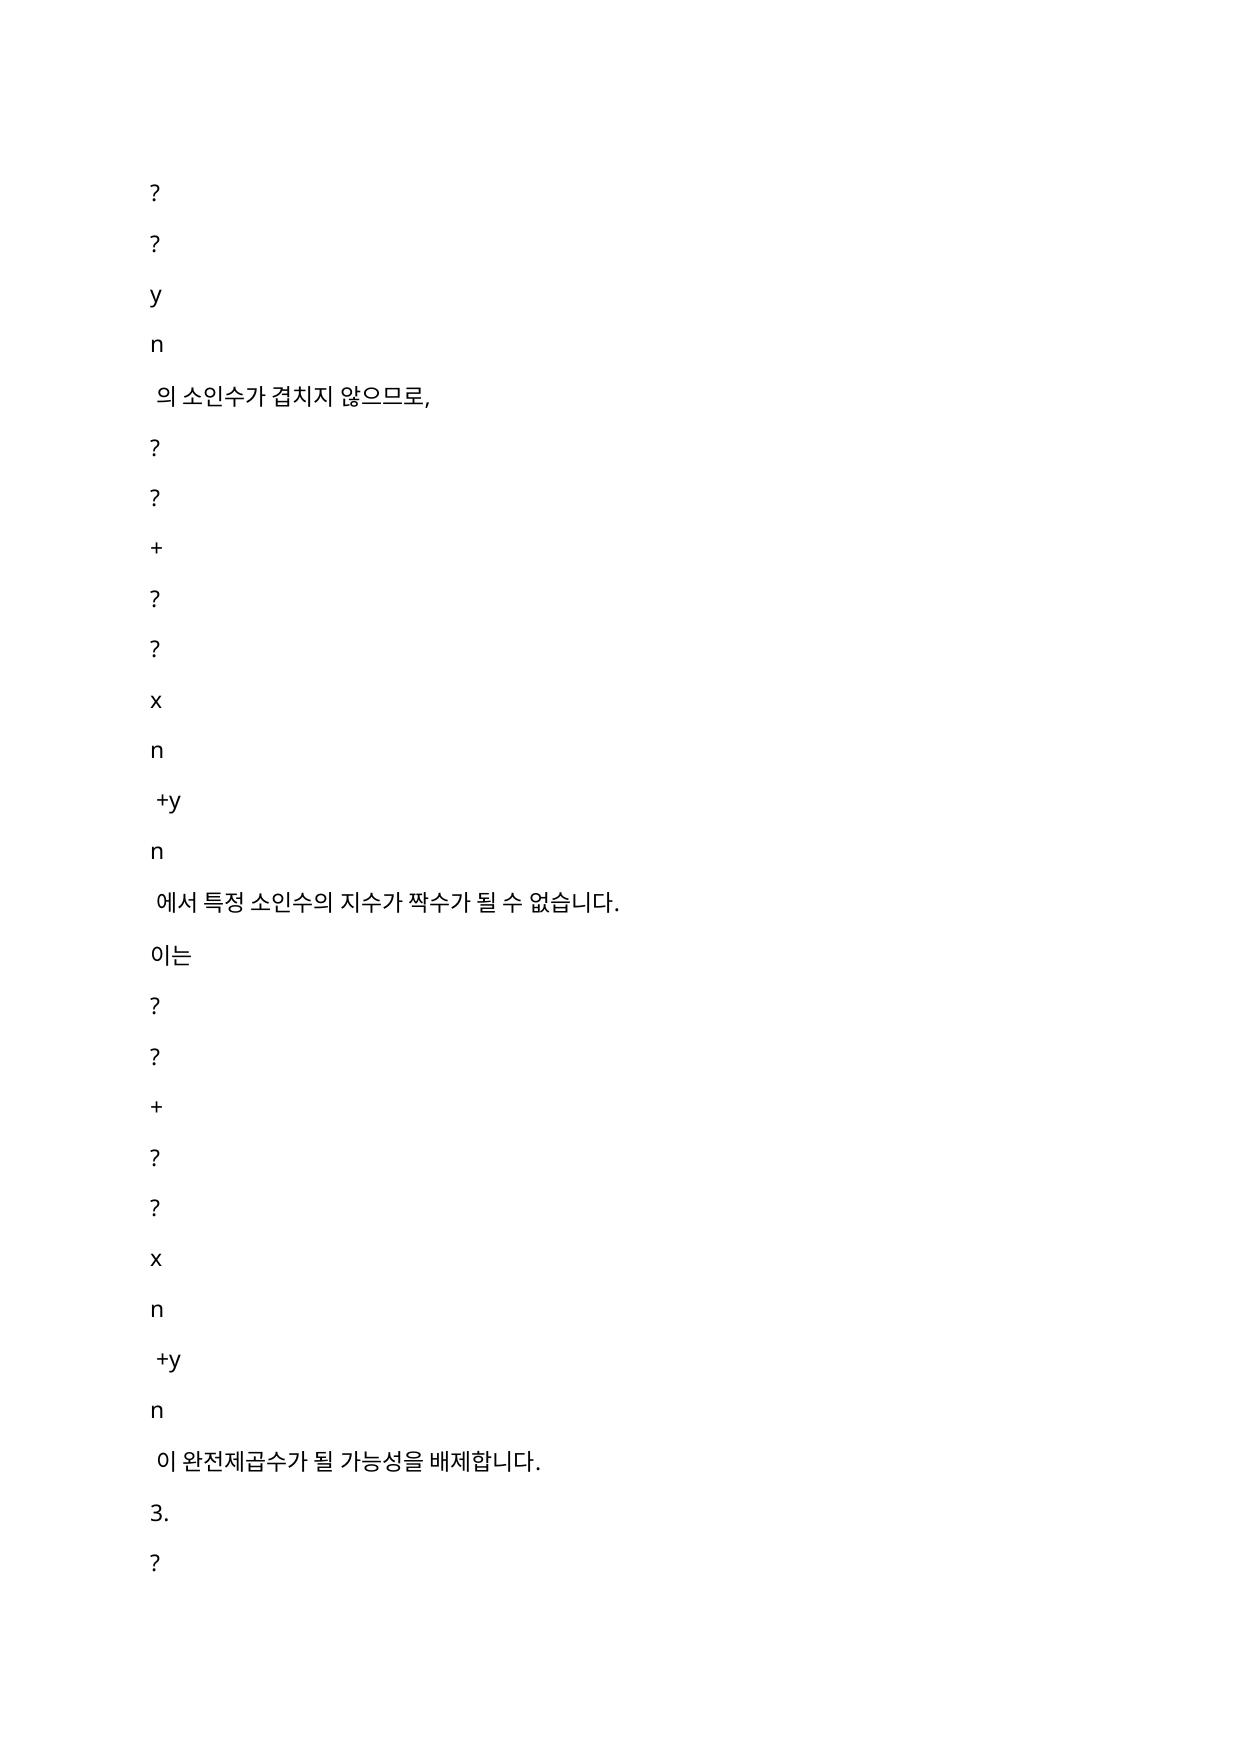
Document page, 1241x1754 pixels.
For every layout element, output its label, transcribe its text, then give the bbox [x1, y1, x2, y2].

text ? [150, 1041, 1090, 1072]
text 이는 [150, 938, 1090, 971]
text +y [150, 784, 1090, 816]
text x [150, 1242, 1090, 1274]
text ? [150, 228, 1090, 259]
text n [150, 1394, 1090, 1425]
text ? [150, 990, 1090, 1022]
text ? [150, 633, 1090, 664]
text + [150, 532, 1090, 563]
text n [150, 1293, 1090, 1324]
text n [150, 835, 1090, 866]
text +y [150, 1343, 1090, 1374]
text 에서 특정 소인수의 지수가 짝수가 될 수 없습니다. [150, 885, 1090, 918]
text 3. [150, 1497, 1090, 1528]
text n [150, 328, 1090, 360]
text ? [150, 583, 1090, 614]
text n [150, 734, 1090, 765]
text ? [150, 1142, 1090, 1173]
text ? [150, 1547, 1090, 1578]
text y [150, 278, 1090, 309]
text ? [150, 482, 1090, 513]
text ? [150, 431, 1090, 463]
text x [150, 683, 1090, 715]
text + [150, 1091, 1090, 1122]
text ? [150, 1192, 1090, 1223]
text ? [150, 177, 1090, 208]
text 의 소인수가 겹치지 않으므로, [150, 379, 1090, 412]
text 이 완전제곱수가 될 가능성을 배제합니다. [150, 1444, 1090, 1477]
